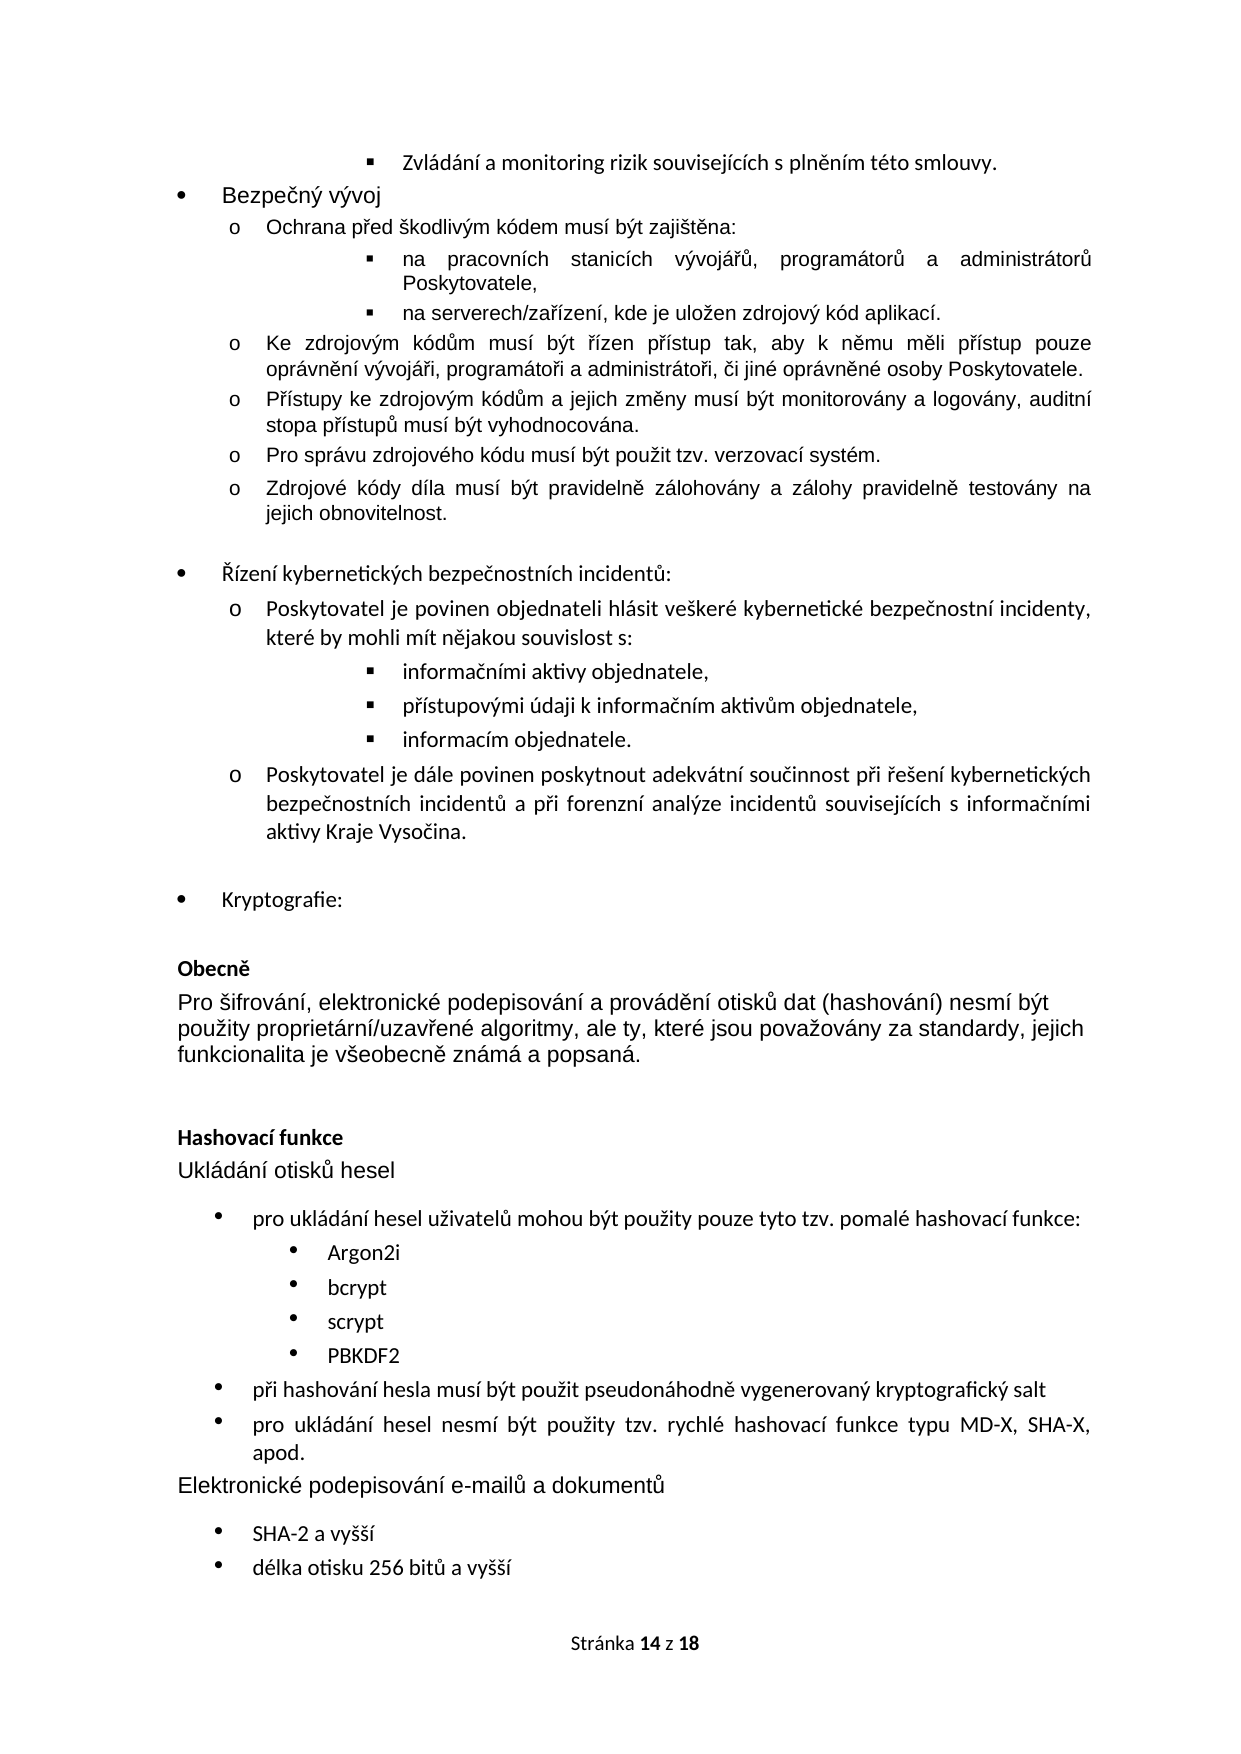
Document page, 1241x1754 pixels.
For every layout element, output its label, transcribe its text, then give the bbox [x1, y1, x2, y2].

text Hashovací funkce [177, 1123, 1093, 1151]
list PBKDF2 [290, 1341, 1093, 1369]
list Poskytovatel je dále povinen poskytnout adekvátní součinnost při řešení kybernetických bezpečnostních incidentů a při forenzní analýze incidentů souvisejících s informačními aktivy Kraje Vysočina. [228, 760, 1093, 845]
list délka otisku 256 bitů a vyšší [215, 1553, 1093, 1581]
list pro ukládání hesel uživatelů mohou být použity pouze tyto tzv. pomalé hashovací funkce: [215, 1204, 1093, 1232]
list Řízení kybernetických bezpečnostních incidentů: [177, 559, 1093, 587]
list SHA-2 a vyšší [215, 1519, 1093, 1547]
text Pro šifrování, elektronické podepisování a provádění otisků dat (hashování) nesmí být použity proprietární/uzavřené algoritmy, ale ty, které jsou považovány za standardy, jejich funkcionalita je všeobecně známá a popsaná. [177, 988, 1093, 1067]
list informačními aktivy objednatele, [365, 657, 1093, 685]
list Pro správu zdrojového kódu musí být použit tzv. verzovací systém. [228, 443, 1093, 469]
list na pracovních stanicích vývojářů, programátorů a administrátorů Poskytovatele, [365, 247, 1093, 294]
list bcrypt [290, 1273, 1093, 1301]
list Zvládání a monitoring rizik souvisejících s plněním této smlouvy. [365, 148, 1093, 176]
list Argon2i [290, 1238, 1093, 1266]
list Poskytovatel je povinen objednateli hlásit veškeré kybernetické bezpečnostní incidenty, které by mohli mít nějakou souvislost s: [228, 594, 1093, 651]
text Elektronické podepisování e-mailů a dokumentů [177, 1472, 1093, 1498]
list Kryptografie: [177, 886, 1093, 914]
text Ukládání otisků hesel [177, 1157, 1093, 1183]
list scrypt [290, 1307, 1093, 1335]
text Obecně [177, 954, 1093, 982]
list Bezpečný vývoj [177, 182, 1093, 208]
list Ke zdrojovým kódům musí být řízen přístup tak, aby k němu měli přístup pouze oprávnění vývojáři, programátoři a administrátoři, či jiné oprávněné osoby Poskytovatele. [228, 331, 1093, 381]
list při hashování hesla musí být použit pseudonáhodně vygenerovaný kryptografický salt [215, 1375, 1093, 1403]
list Ochrana před škodlivým kódem musí být zajištěna: [228, 214, 1093, 240]
list pro ukládání hesel nesmí být použity tzv. rychlé hashovací funkce typu MD-X, SHA-X, apod. [215, 1410, 1093, 1466]
list přístupovými údaji k informačním aktivům objednatele, [365, 691, 1093, 719]
list Zdrojové kódy díla musí být pravidelně zálohovány a zálohy pravidelně testovány na jejich obnovitelnost. [228, 475, 1093, 525]
list Přístupy ke zdrojovým kódům a jejich změny musí být monitorovány a logovány, auditní stopa přístupů musí být vyhodnocována. [228, 387, 1093, 437]
list informacím objednatele. [365, 726, 1093, 754]
list na serverech/zařízení, kde je uložen zdrojový kód aplikací. [365, 301, 1093, 325]
